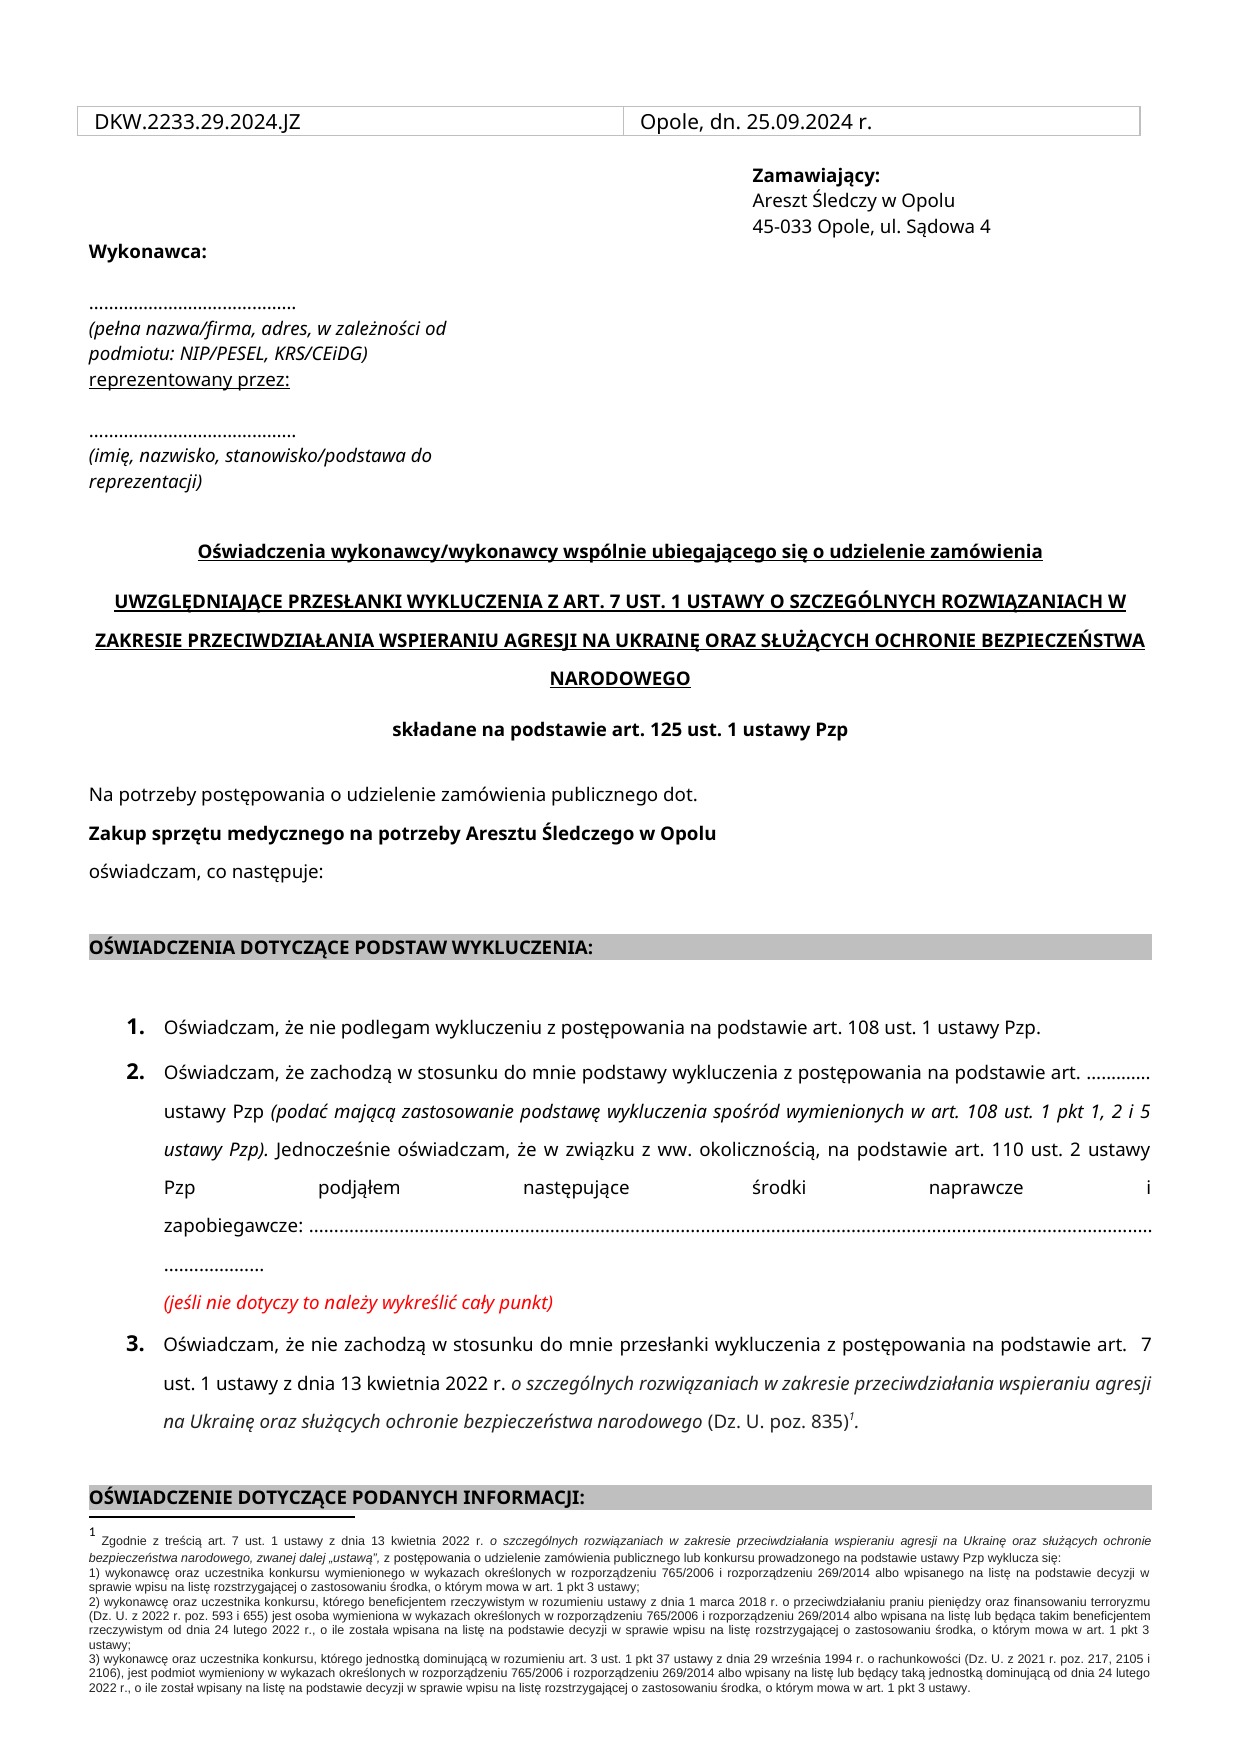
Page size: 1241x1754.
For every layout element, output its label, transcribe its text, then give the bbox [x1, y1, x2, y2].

text Areszt Śledczy w Opolu [709, 187, 1152, 213]
text …………………………………… [89, 289, 531, 315]
text składane na podstawie art. 125 ust. 1 ustawy Pzp [89, 716, 1152, 741]
list Oświadczam, że zachodzą w stosunku do mnie podstawy wykluczenia z postępowania na podstawie art. …………. ustawy Pzp (podać mającą zastosowanie podstawę wykluczenia spośród wymienionych w art. 108 ust. 1 pkt 1, 2 i 5 ustawy Pzp). Jednocześnie oświadczam, że w związku z ww. okolicznością, na podstawie art. 110 ust. 2 ustawy Pzp podjąłem następujące środki naprawcze i zapobiegawcze: ............................................................................................................................................................................................ [126, 1056, 1152, 1277]
text Oświadczenia wykonawcy/wykonawcy wspólnie ubiegającego się o udzielenie zamówienia [89, 538, 1152, 563]
table_header Opole, dn. 25.09.2024 r. [624, 107, 1139, 135]
text (imię, nazwisko, stanowisko/podstawa do reprezentacji) [89, 443, 531, 494]
text UWZGLĘDNIAJĄCE PRZESŁANKI WYKLUCZENIA Z ART. 7 UST. 1 USTAWY o szczególnych rozwiązaniach w zakresie przeciwdziałania wspieraniu agresji na Ukrainę oraz służących ochronie bezpieczeństwa narodowego [89, 589, 1152, 691]
text Na potrzeby postępowania o udzielenie zamówienia publicznego dot. [89, 782, 1152, 807]
text reprezentowany przez: [89, 366, 1152, 392]
text OŚWIADCZENIA DOTYCZĄCE PODSTAW WYKLUCZENIA: [89, 934, 1152, 960]
list (jeśli nie dotyczy to należy wykreślić cały punkt) [164, 1289, 1152, 1315]
table_header DKW.2233.29.2024.JZ [78, 107, 623, 135]
text Zamawiający: [679, 162, 1152, 187]
text OŚWIADCZENIE DOTYCZĄCE PODANYCH INFORMACJI: [89, 1485, 1152, 1510]
text Zakup sprzętu medycznego na potrzeby Aresztu Śledczego w Opolu [89, 820, 1152, 845]
text (pełna nazwa/firma, adres, w zależności od podmiotu: NIP/PESEL, KRS/CEiDG) [89, 315, 531, 366]
text oświadczam, co następuje: [89, 858, 1152, 883]
list Oświadczam, że nie podlegam wykluczeniu z postępowania na podstawie art. 108 ust. 1 ustawy Pzp. [126, 1011, 1152, 1041]
text 45-033 Opole, ul. Sądowa 4 [709, 213, 1152, 238]
text …………………………………… [89, 417, 531, 443]
text Wykonawca: [89, 238, 1152, 264]
list Oświadczam, że nie zachodzą w stosunku do mnie przesłanki wykluczenia z postępowania na podstawie art. 7 ust. 1 ustawy z dnia 13 kwietnia 2022 r. o szczególnych rozwiązaniach w zakresie przeciwdziałania wspieraniu agresji na Ukrainę oraz służących ochronie bezpieczeństwa narodowego (Dz. U. poz. 835). [126, 1327, 1152, 1434]
